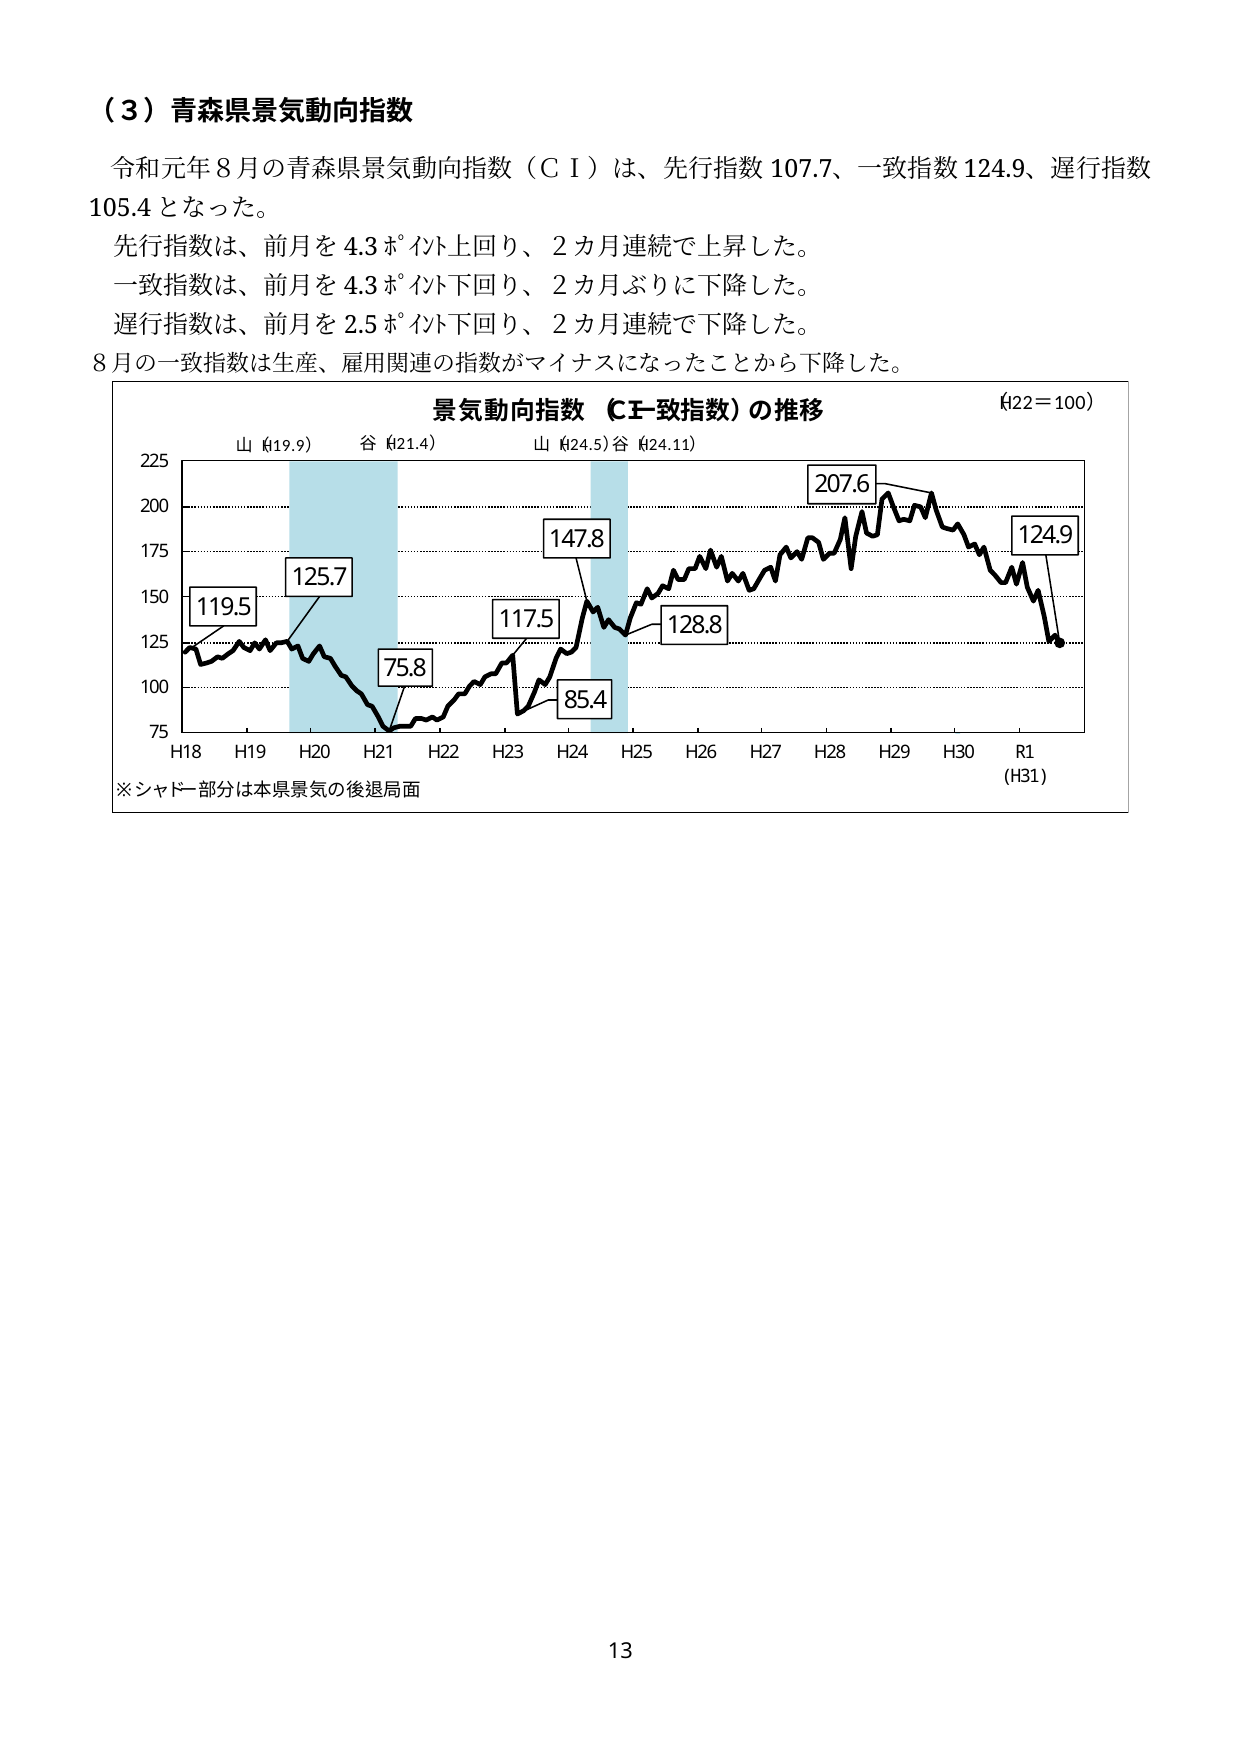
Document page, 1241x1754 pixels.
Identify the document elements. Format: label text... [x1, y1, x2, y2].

text （３）青森県景気動向指数 [89, 70, 1152, 148]
text 一致指数は、前月を4.3 ﾎﾟｲﾝﾄ下回り、２カ月ぶりに下降した。 [89, 264, 1152, 303]
text 遅行指数は、前月を2.5 ﾎﾟｲﾝﾄ下回り、２カ月連続で下降した。 [89, 303, 1152, 342]
text 令和元年８月の青森県景気動向指数（ＣＩ）は、先行指数107.7、一致指数124.9、遅行指数105.4となった。 [89, 148, 1152, 226]
text 先行指数は、前月を4.3 ﾎﾟｲﾝﾄ上回り、２カ月連続で上昇した。 [89, 226, 1152, 264]
text ８月の一致指数は生産、雇用関連の指数がマイナスになったことから下降した。 [89, 342, 1152, 381]
